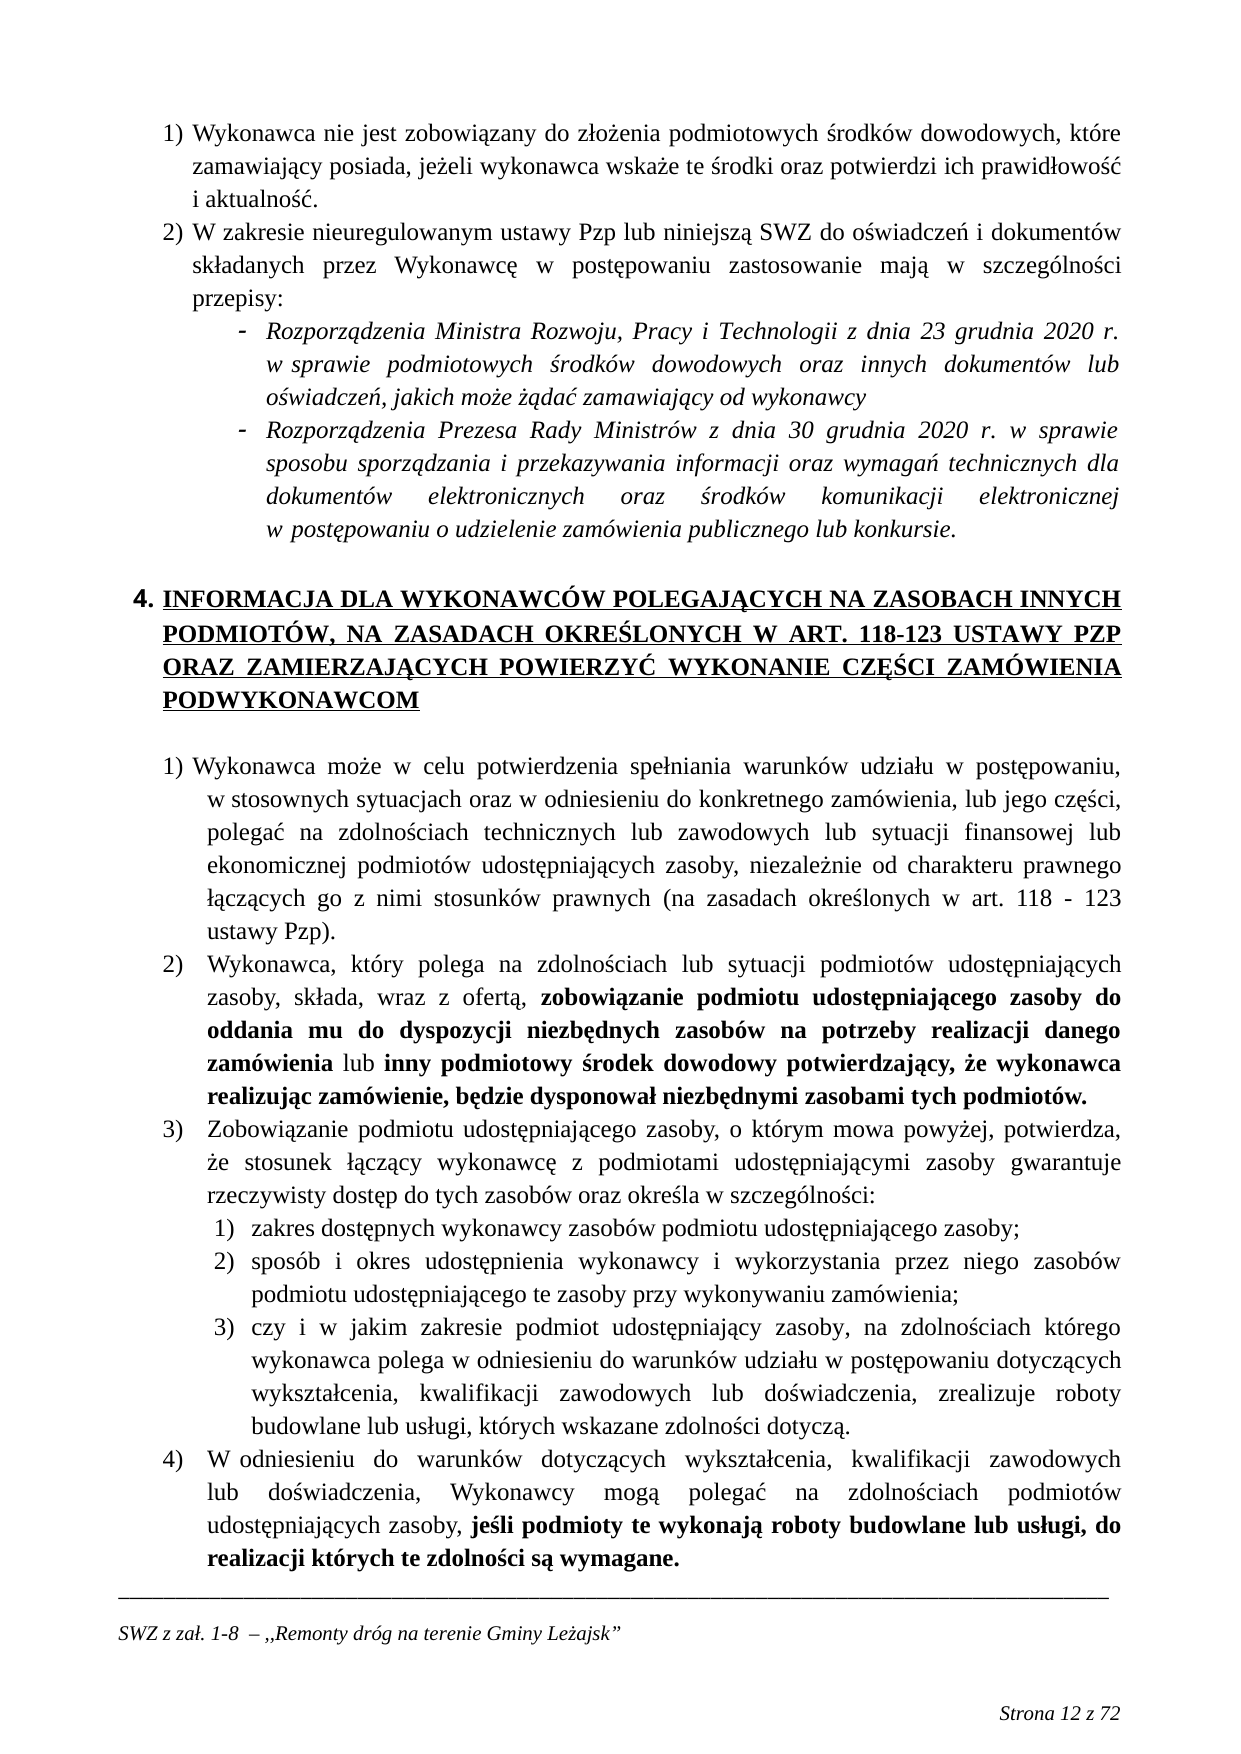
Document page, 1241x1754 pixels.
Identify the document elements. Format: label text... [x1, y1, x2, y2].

list zakres dostępnych wykonawcy zasobów podmiotu udostępniającego zasoby; [213, 1213, 1122, 1242]
list sposób i okres udostępnienia wykonawcy i wykorzystania przez niego zasobów podmiotu udostępniającego te zasoby przy wykonywaniu zamówienia; [213, 1246, 1122, 1308]
list czy i w jakim zakresie podmiot udostępniający zasoby, na zdolnościach którego wykonawca polega w odniesieniu do warunków udziału w postępowaniu dotyczących wykształcenia, kwalifikacji zawodowych lub doświadczenia, zrealizuje roboty budowlane lub usługi, których wskazane zdolności dotyczą. [213, 1312, 1122, 1440]
list W odniesieniu do warunków dotyczących wykształcenia, kwalifikacji zawodowych lub doświadczenia, Wykonawcy mogą polegać na zdolnościach podmiotów udostępniających zasoby, jeśli podmioty te wykonają roboty budowlane lub usługi, do realizacji których te zdolności są wymagane. [162, 1444, 1122, 1572]
list Wykonawca, który polega na zdolnościach lub sytuacji podmiotów udostępniających zasoby, składa, wraz z ofertą, zobowiązanie podmiotu udostępniającego zasoby do oddania mu do dyspozycji niezbędnych zasobów na potrzeby realizacji danego zamówienia lub inny podmiotowy środek dowodowy potwierdzający, że wykonawca realizując zamówienie, będzie dysponował niezbędnymi zasobami tych podmiotów. [162, 949, 1122, 1110]
list Rozporządzenia Ministra Rozwoju, Pracy i Technologii z dnia 23 grudnia 2020 r. w sprawie podmiotowych środków dowodowych oraz innych dokumentów lub oświadczeń, jakich może żądać zamawiający od wykonawcy [236, 316, 1122, 411]
list INFORMACJA DLA WYKONAWCÓW POLEGAJĄCYCH NA ZASOBACH INNYCH PODMIOTÓW, NA ZASADACH OKREŚLONYCH W ART. 118-123 USTAWY PZP ORAZ ZAMIERZAJĄCYCH POWIERZYĆ WYKONANIE CZĘŚCI ZAMÓWIENIA PODWYKONAWCOM [133, 580, 1122, 713]
list Wykonawca nie jest zobowiązany do złożenia podmiotowych środków dowodowych, które zamawiający posiada, jeżeli wykonawca wskaże te środki oraz potwierdzi ich prawidłowość i aktualność. [162, 118, 1122, 213]
list Wykonawca może w celu potwierdzenia spełniania warunków udziału w postępowaniu, w stosownych sytuacjach oraz w odniesieniu do konkretnego zamówienia, lub jego części, polegać na zdolnościach technicznych lub zawodowych lub sytuacji finansowej lub ekonomicznej podmiotów udostępniających zasoby, niezależnie od charakteru prawnego łączących go z nimi stosunków prawnych (na zasadach określonych w art. 118 - 123 ustawy Pzp). [162, 751, 1122, 945]
list Rozporządzenia Prezesa Rady Ministrów z dnia 30 grudnia 2020 r. w sprawie sposobu sporządzania i przekazywania informacji oraz wymagań technicznych dla dokumentów elektronicznych oraz środków komunikacji elektronicznej w postępowaniu o udzielenie zamówienia publicznego lub konkursie. [236, 415, 1122, 543]
list Zobowiązanie podmiotu udostępniającego zasoby, o którym mowa powyżej, potwierdza, że stosunek łączący wykonawcę z podmiotami udostępniającymi zasoby gwarantuje rzeczywisty dostęp do tych zasobów oraz określa w szczególności: [162, 1114, 1122, 1209]
list W zakresie nieuregulowanym ustawy Pzp lub niniejszą SWZ do oświadczeń i dokumentów składanych przez Wykonawcę w postępowaniu zastosowanie mają w szczególności przepisy: [162, 217, 1122, 312]
